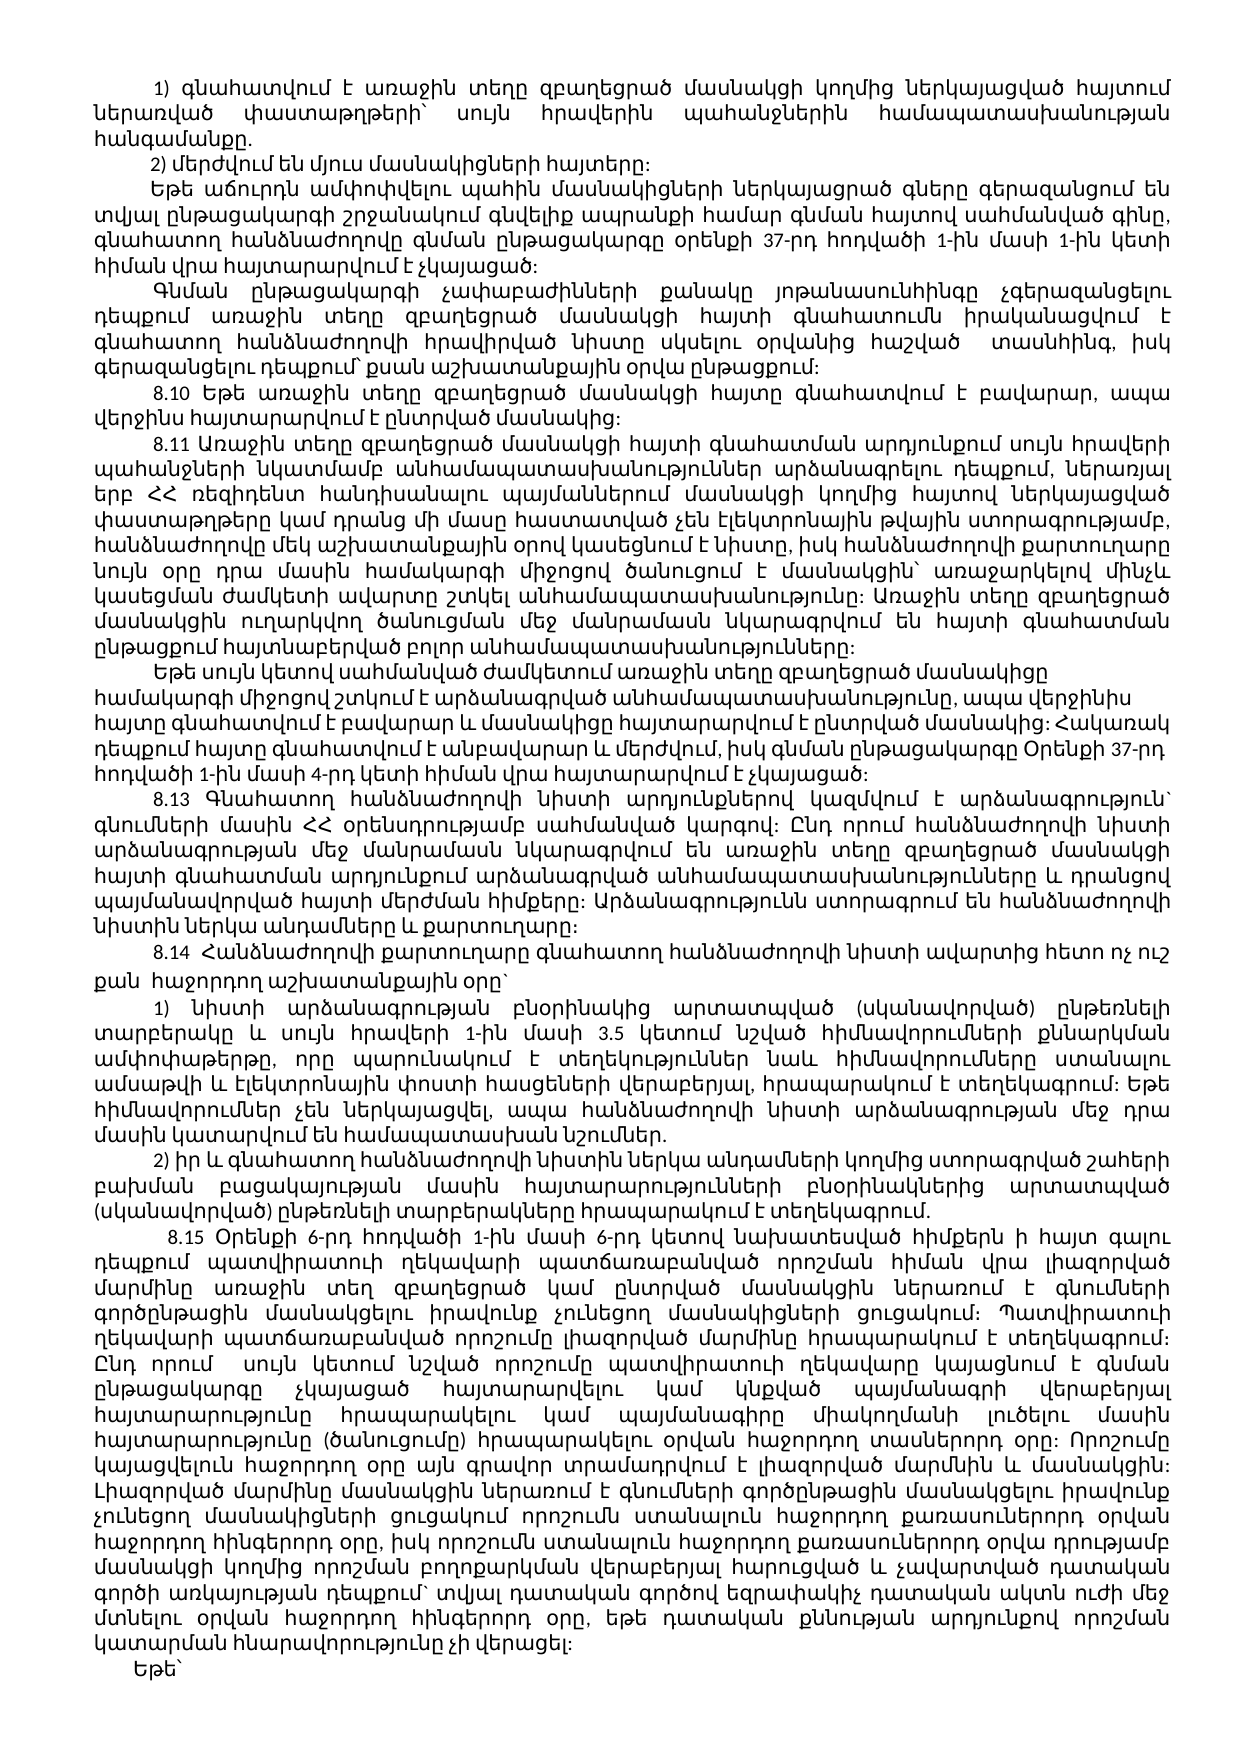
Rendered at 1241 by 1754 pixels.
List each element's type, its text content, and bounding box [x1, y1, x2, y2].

text 8.13 Գնահատող հանձնաժողովի նիստի արդյունքներով կազմվում է արձանագրություն` գնումների մասին ՀՀ օրենսդրությամբ սահմանված կարգով: Ընդ որում հանձնաժողովի նիստի արձանագրության մեջ մանրամասն նկարագրվում են առաջին տեղը զբաղեցրած մասնակցի հայտի գնահատման արդյունքում արձանագրված անհամապատասխանությունները և դրանցով պայմանավորված հայտի մերժման հիմքերը: Արձանագրությունն ստորագրում են հանձնաժողովի նիստին ներկա անդամները և քարտուղարը։ [94, 787, 1171, 939]
text 8.14 Հանձնաժողովի քարտուղարը գնահատող հանձնաժողովի նիստի ավարտից հետո ոչ ուշ քան հաջորդող աշխատանքային օրը` [94, 939, 1171, 995]
text 2) մերժվում են մյուս մասնակիցների հայտերը: [94, 151, 1171, 177]
text 1) գնահատվում է առաջին տեղը զբաղեցրած մասնակցի կողմից ներկայացված հայտում ներառված փաստաթղթերի՝ սույն հրավերին պահանջներին համապատասխանության հանգամանքը. [94, 75, 1171, 151]
text 1) նիստի արձանագրության բնօրինակից արտատպված (սկանավորված) ընթեռնելի տարբերակը և սույն հրավերի 1-ին մասի 3.5 կետում նշված հիմնավորումների քննարկման ամփոփաթերթը, որը պարունակում է տեղեկություններ նաև հիմնավորումները ստանալու ամսաթվի և էլեկտրոնային փոստի հասցեների վերաբերյալ, հրապարակում է տեղեկագրում: Եթե հիմնավորումներ չեն ներկայացվել, ապա հանձնաժողովի նիստի արձանագրության մեջ դրա մասին կատարվում են համապատասխան նշումներ. [94, 995, 1171, 1148]
text Եթե աճուրդն ամփոփվելու պահին մասնակիցների ներկայացրած գները գերազանցում են տվյալ ընթացակարգի շրջանակում գնվելիք ապրանքի համար գնման հայտով սահմանված գինը, գնահատող հանձնաժողովը գնման ընթացակարգը օրենքի 37-րդ հոդվածի 1-ին մասի 1-ին կետի հիման վրա հայտարարվում է չկայացած: [94, 177, 1171, 278]
text 8.11 Առաջին տեղը զբաղեցրած մասնակցի հայտի գնահատման արդյունքում սույն հրավերի պահանջների նկատմամբ անհամապատասխանություններ արձանագրելու դեպքում, ներառյալ երբ ՀՀ ռեզիդենտ հանդիսանալու պայմաններում մասնակցի կողմից հայտով ներկայացված փաստաթղթերը կամ դրանց մի մասը հաստատված չեն էլեկտրոնային թվային ստորագրությամբ, հանձնաժողովը մեկ աշխատանքային օրով կասեցնում է նիստը, իսկ հանձնաժողովի քարտուղարը նույն օրը դրա մասին համակարգի միջոցով ծանուցում է մասնակցին՝ առաջարկելով մինչև կասեցման ժամկետի ավարտը շտկել անհամապատասխանությունը: Առաջին տեղը զբաղեցրած մասնակցին ուղարկվող ծանուցման մեջ մանրամասն նկարագրվում են հայտի գնահատման ընթացքում հայտնաբերված բոլոր անհամապատասխանությունները: [94, 431, 1171, 659]
text 8.10 Եթե առաջին տեղը զբաղեցրած մասնակցի հայտը գնահատվում է բավարար, ապա վերջինս հայտարարվում է ընտրված մասնակից: [94, 380, 1171, 431]
text 8.15 Օրենքի 6-րդ հոդվածի 1-ին մասի 6-րդ կետով նախատեսված հիմքերն ի հայտ գալու դեպքում պատվիրատուի ղեկավարի պատճառաբանված որոշման հիման վրա լիազորված մարմինը առաջին տեղ զբաղեցրած կամ ընտրված մասնակցին ներառում է գնումների գործընթացին մասնակցելու իրավունք չունեցող մասնակիցների ցուցակում։ Պատվիրատուի ղեկավարի պատճառաբանված որոշումը լիազորված մարմինը հրապարակում է տեղեկագրում։ Ընդ որում սույն կետում նշված որոշումը պատվիրատուի ղեկավարը կայացնում է գնման ընթացակարգը չկայացած հայտարարվելու կամ կնքված պայմանագրի վերաբերյալ հայտարարությունը հրապարակելու կամ պայմանագիրը միակողմանի լուծելու մասին հայտարարությունը (ծանուցումը) հրապարակելու օրվան հաջորդող տասներորդ օրը: Որոշումը կայացվելուն հաջորդող օրը այն գրավոր տրամադրվում է լիազորված մարմնին և մասնակցին: Լիազորված մարմինը մասնակցին ներառում է գնումների գործընթացին մասնակցելու իրավունք չունեցող մասնակիցների ցուցակում որոշումն ստանալուն հաջորդող քառասուներորդ օրվան հաջորդող հինգերորդ օրը, իսկ որոշումն ստանալուն հաջորդող քառասուներորդ օրվա դրությամբ մասնակցի կողմից որոշման բողոքարկման վերաբերյալ հարուցված և չավարտված դատական գործի առկայության դեպքում` տվյալ դատական գործով եզրափակիչ դատական ակտն ուժի մեջ մտնելու օրվան հաջորդող հինգերորդ օրը, եթե դատական քննության արդյունքով որոշման կատարման հնարավորությունը չի վերացել: [94, 1224, 1171, 1656]
text Եթե՝ [94, 1656, 1171, 1681]
text 2) իր և գնահատող հանձնաժողովի նիստին ներկա անդամների կողմից ստորագրված շահերի բախման բացակայության մասին հայտարարությունների բնօրինակներից արտատպված (սկանավորված) ընթեռնելի տարբերակները հրապարակում է տեղեկագրում. [94, 1148, 1171, 1224]
text Եթե սույն կետով սահմանված ժամկետում առաջին տեղը զբաղեցրած մասնակիցը համակարգի միջոցով շտկում է արձանագրված անհամապատասխանությունը, ապա վերջինիս հայտը գնահատվում է բավարար և մասնակիցը հայտարարվում է ընտրված մասնակից: Հակառակ դեպքում հայտը գնահատվում է անբավարար և մերժվում, իսկ գնման ընթացակարգը Օրենքի 37-րդ հոդվածի 1-ին մասի 4-րդ կետի հիման վրա հայտարարվում է չկայացած: [94, 659, 1171, 787]
text Գնման ընթացակարգի չափաբաժինների քանակը յոթանասունհինգը չգերազանցելու դեպքում առաջին տեղը զբաղեցրած մասնակցի հայտի գնահատումն իրականացվում է գնահատող հանձնաժողովի հրավիրված նիստը սկսելու օրվանից հաշված տասնհինգ, իսկ գերազանցելու դեպքում՝ քսան աշխատանքային օրվա ընթացքում: [94, 278, 1171, 380]
